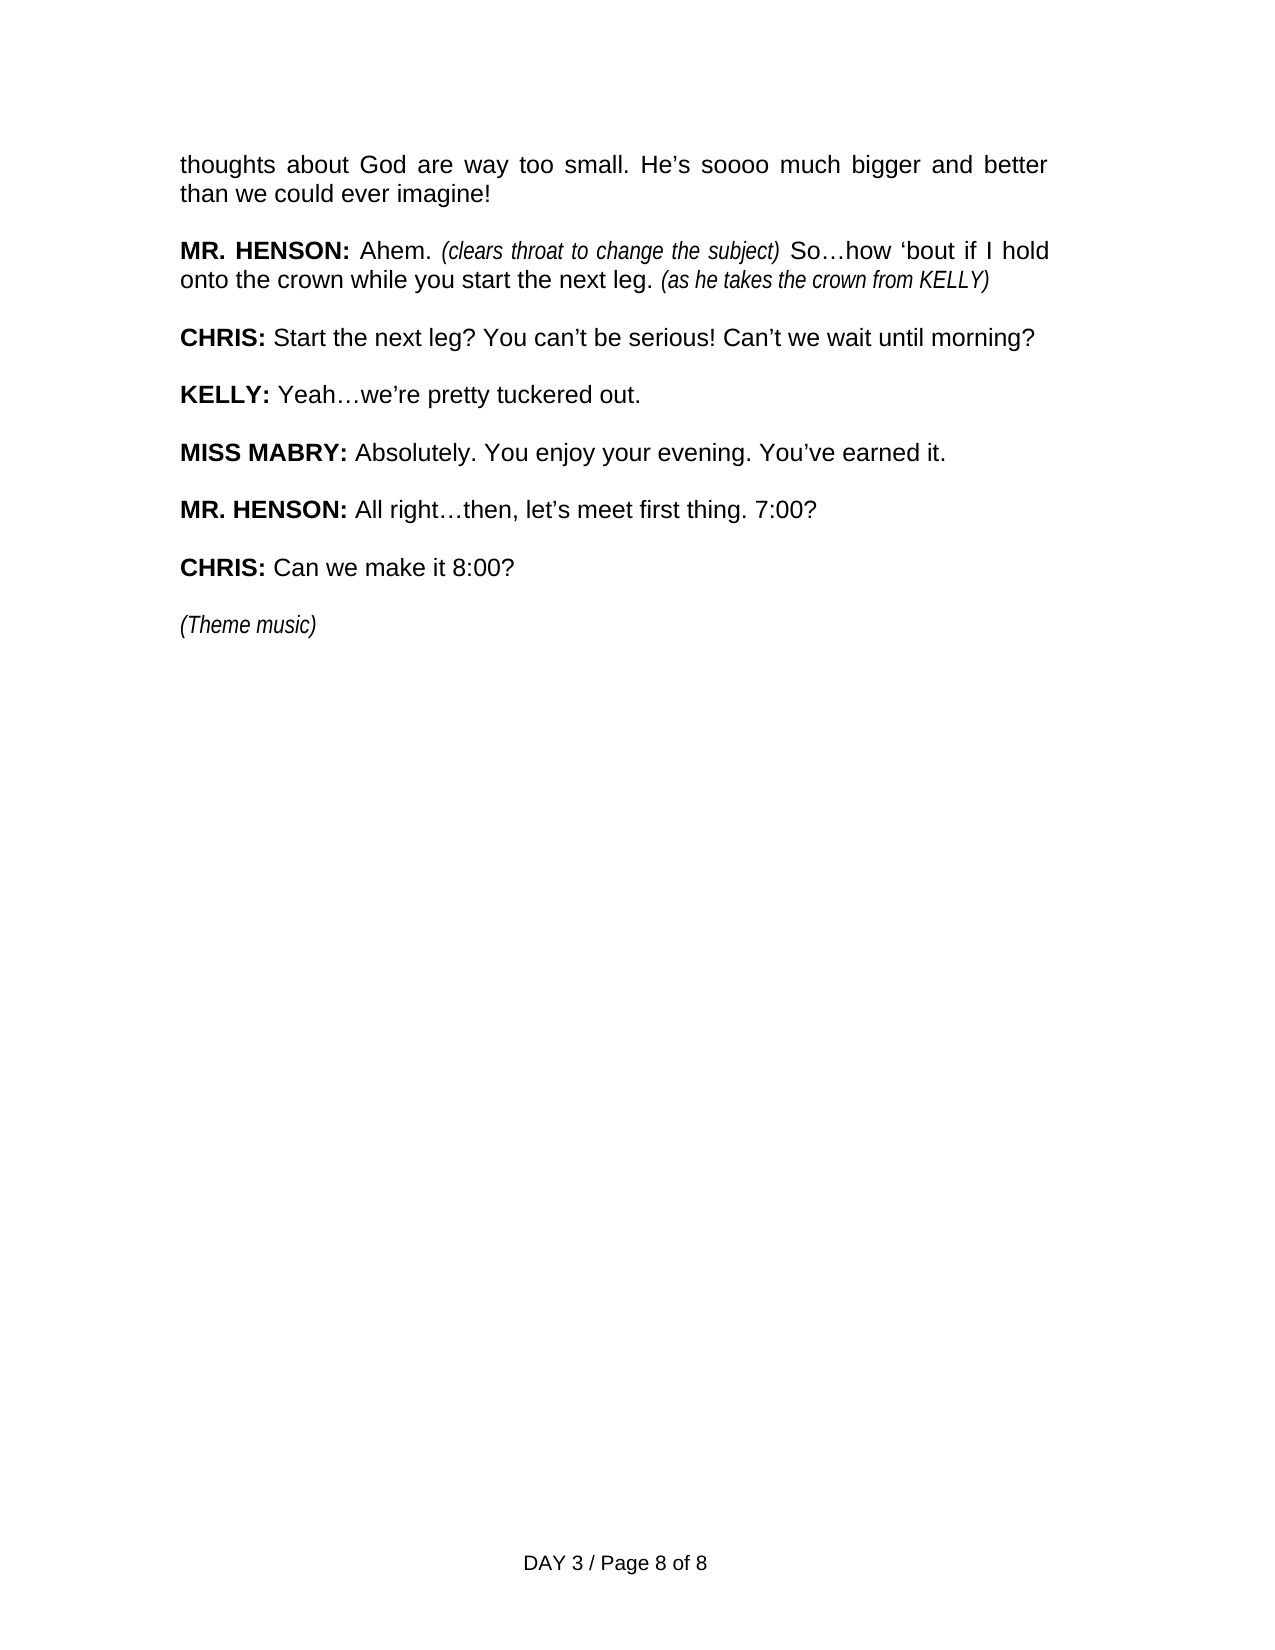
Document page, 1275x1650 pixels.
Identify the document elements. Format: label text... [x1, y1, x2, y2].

text Miss MABRY: Absolutely. You enjoy your evening. You’ve earned it. [180, 437, 1050, 466]
text CHRIS: Can we make it 8:00? [180, 552, 1050, 581]
text (Theme music) [180, 610, 1050, 639]
text MR. HENSON: Ahem. (clears throat to change the subject) So…how ‘bout if I hold onto the crown while you start the next leg. (as he takes the crown from KELLY) [180, 236, 1050, 294]
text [180, 150, 1050, 207]
text CHRIS: Start the next leg? You can’t be serious! Can’t we wait until morning? [180, 322, 1050, 351]
text KELLY: Yeah…we’re pretty tuckered out. [180, 380, 1050, 409]
text MR. HENSON: All right…then, let’s meet first thing. 7:00? [180, 495, 1050, 524]
